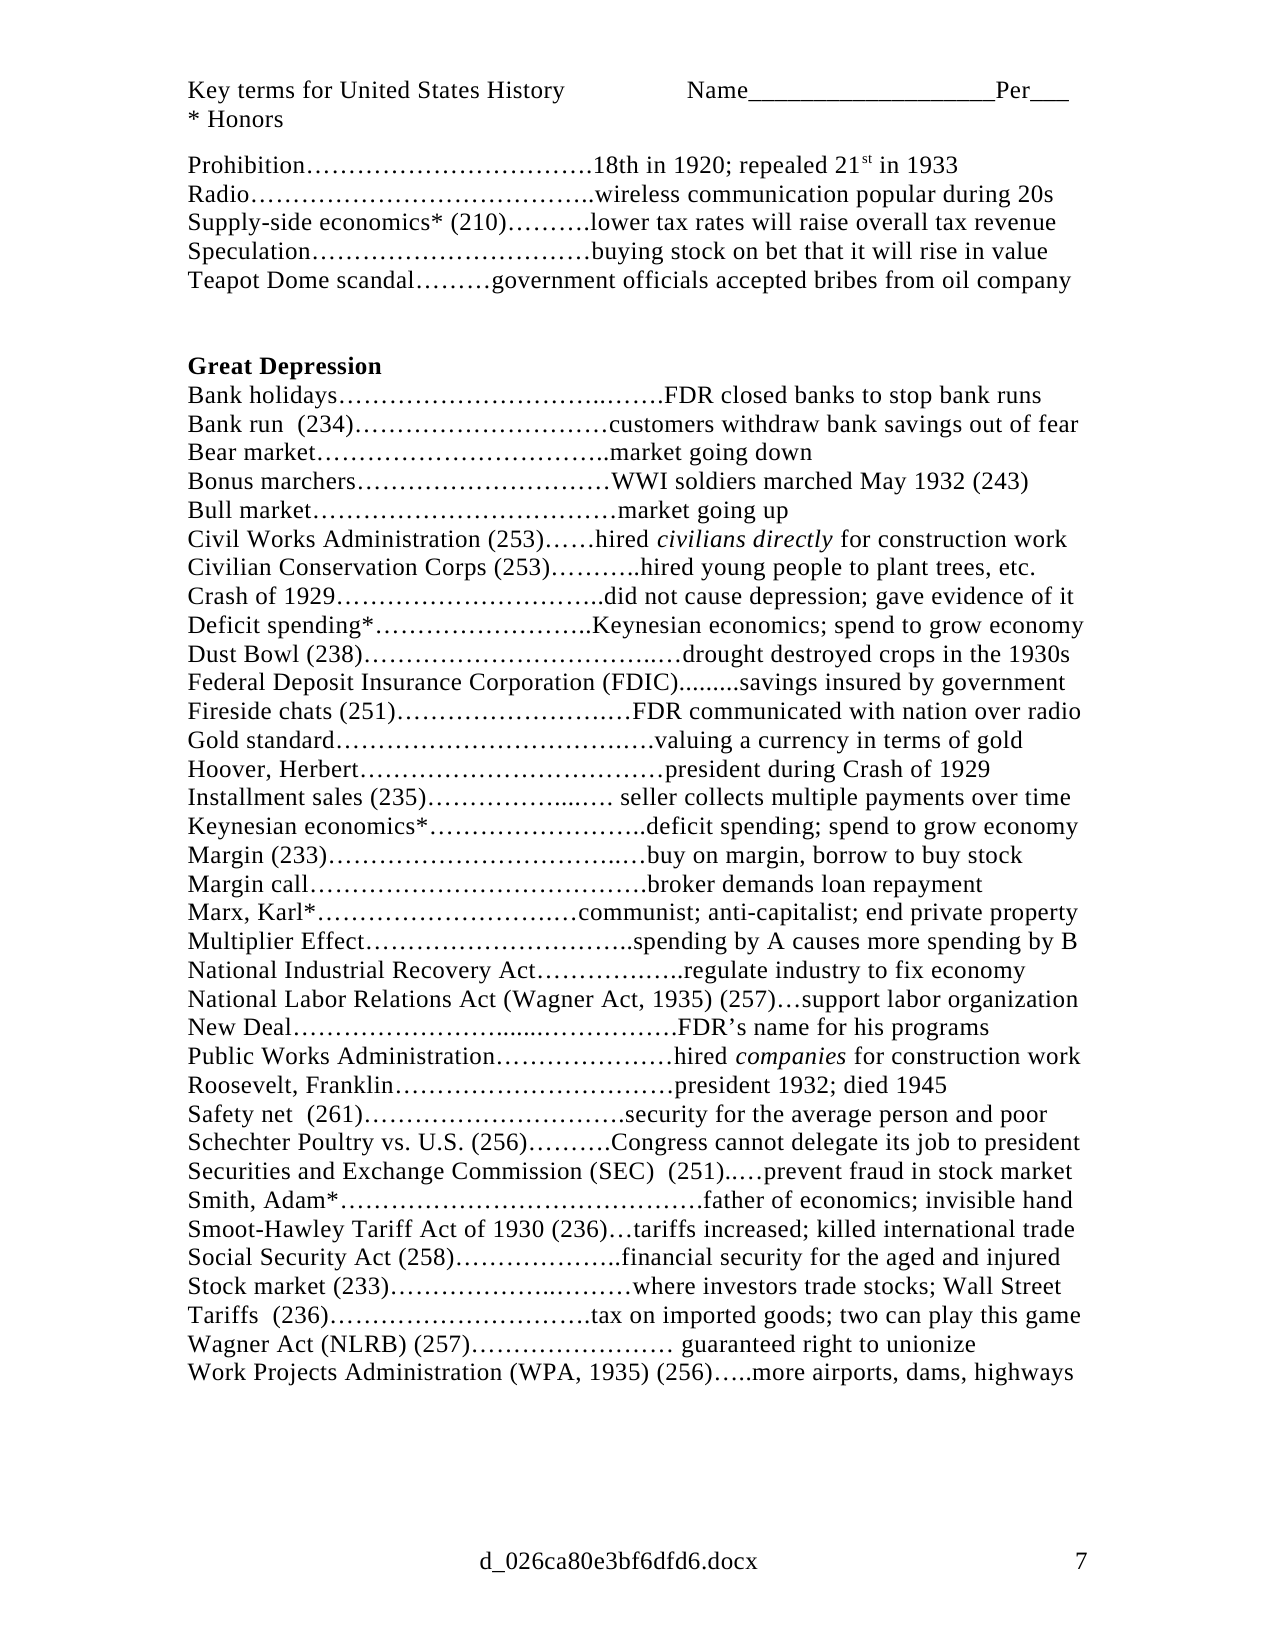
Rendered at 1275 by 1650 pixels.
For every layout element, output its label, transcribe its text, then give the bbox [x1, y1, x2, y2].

text Bonus marchers…………………………WWI soldiers marched May 1932 (243) [187, 466, 1087, 495]
text Prohibition…………………………….18th in 1920; repealed 21st in 1933 [187, 150, 1087, 179]
text Wagner Act (NLRB) (257)…………………… guaranteed right to unionize [187, 1329, 1087, 1357]
text Marx, Karl*……………………….…communist; anti-capitalist; end private property [187, 897, 1087, 926]
text Bank holidays…………………………..…….FDR closed banks to stop bank runs [187, 380, 1087, 409]
text Radio…………………………………..wireless communication popular during 20s [187, 179, 1087, 207]
text Bear market……………………………..market going down [187, 437, 1087, 466]
text Gold standard…………………………….….valuing a currency in terms of gold [187, 725, 1087, 754]
text Dust Bowl (238)……………………………..…drought destroyed crops in the 1930s [187, 639, 1087, 667]
text Installment sales (235)……………....…. seller collects multiple payments over time [187, 782, 1087, 811]
text Public Works Administration…………………hired companies for construction work [187, 1041, 1087, 1070]
text National Labor Relations Act (Wagner Act, 1935) (257)…support labor organization [187, 984, 1087, 1012]
text Teapot Dome scandal………government officials accepted bribes from oil company [187, 265, 1087, 294]
text Securities and Exchange Commission (SEC) (251)..…prevent fraud in stock market [187, 1156, 1087, 1185]
text Work Projects Administration (WPA, 1935) (256)…..more airports, dams, highways [187, 1357, 1087, 1386]
text Supply-side economics* (210)……….lower tax rates will raise overall tax revenue [187, 207, 1087, 236]
text Hoover, Herbert………………………………president during Crash of 1929 [187, 754, 1087, 782]
text Deficit spending*……………………..Keynesian economics; spend to grow economy [187, 610, 1087, 639]
text Stock market (233)………………..………where investors trade stocks; Wall Street [187, 1271, 1087, 1300]
text Smoot-Hawley Tariff Act of 1930 (236)…tariffs increased; killed international trade [187, 1214, 1087, 1242]
text Speculation……………………………buying stock on bet that it will rise in value [187, 236, 1087, 265]
text Margin (233)……………………………..…buy on margin, borrow to buy stock [187, 840, 1087, 869]
text Federal Deposit Insurance Corporation (FDIC).........savings insured by government [187, 667, 1087, 696]
text Roosevelt, Franklin……………………………president 1932; died 1945 [187, 1070, 1087, 1099]
text Civilian Conservation Corps (253)………..hired young people to plant trees, etc. [187, 552, 1087, 581]
text Civil Works Administration (253)……hired civilians directly for construction work [187, 524, 1087, 552]
text Multiplier Effect…………………………..spending by A causes more spending by B [187, 926, 1087, 955]
text Crash of 1929…………………………..did not cause depression; gave evidence of it [187, 581, 1087, 610]
text Bank run (234)…………………………customers withdraw bank savings out of fear [187, 409, 1087, 437]
text Fireside chats (251)…………………….…FDR communicated with nation over radio [187, 696, 1087, 725]
text Margin call………………………………….broker demands loan repayment [187, 869, 1087, 897]
text Bull market………………………………market going up [187, 495, 1087, 524]
text Schechter Poultry vs. U.S. (256)……….Congress cannot delegate its job to president [187, 1127, 1087, 1156]
text Safety net (261)………………………….security for the average person and poor [187, 1099, 1087, 1127]
text Social Security Act (258)………………..financial security for the aged and injured [187, 1242, 1087, 1271]
text Smith, Adam*…………………………………….father of economics; invisible hand [187, 1185, 1087, 1214]
text Tariffs (236)………………………….tax on imported goods; two can play this game [187, 1300, 1087, 1329]
text Keynesian economics*……………………..deficit spending; spend to grow economy [187, 811, 1087, 840]
text Great Depression [187, 351, 1087, 380]
text New Deal…………………….......…………….FDR’s name for his programs [187, 1012, 1087, 1041]
text National Industrial Recovery Act………….…..regulate industry to fix economy [187, 955, 1087, 984]
